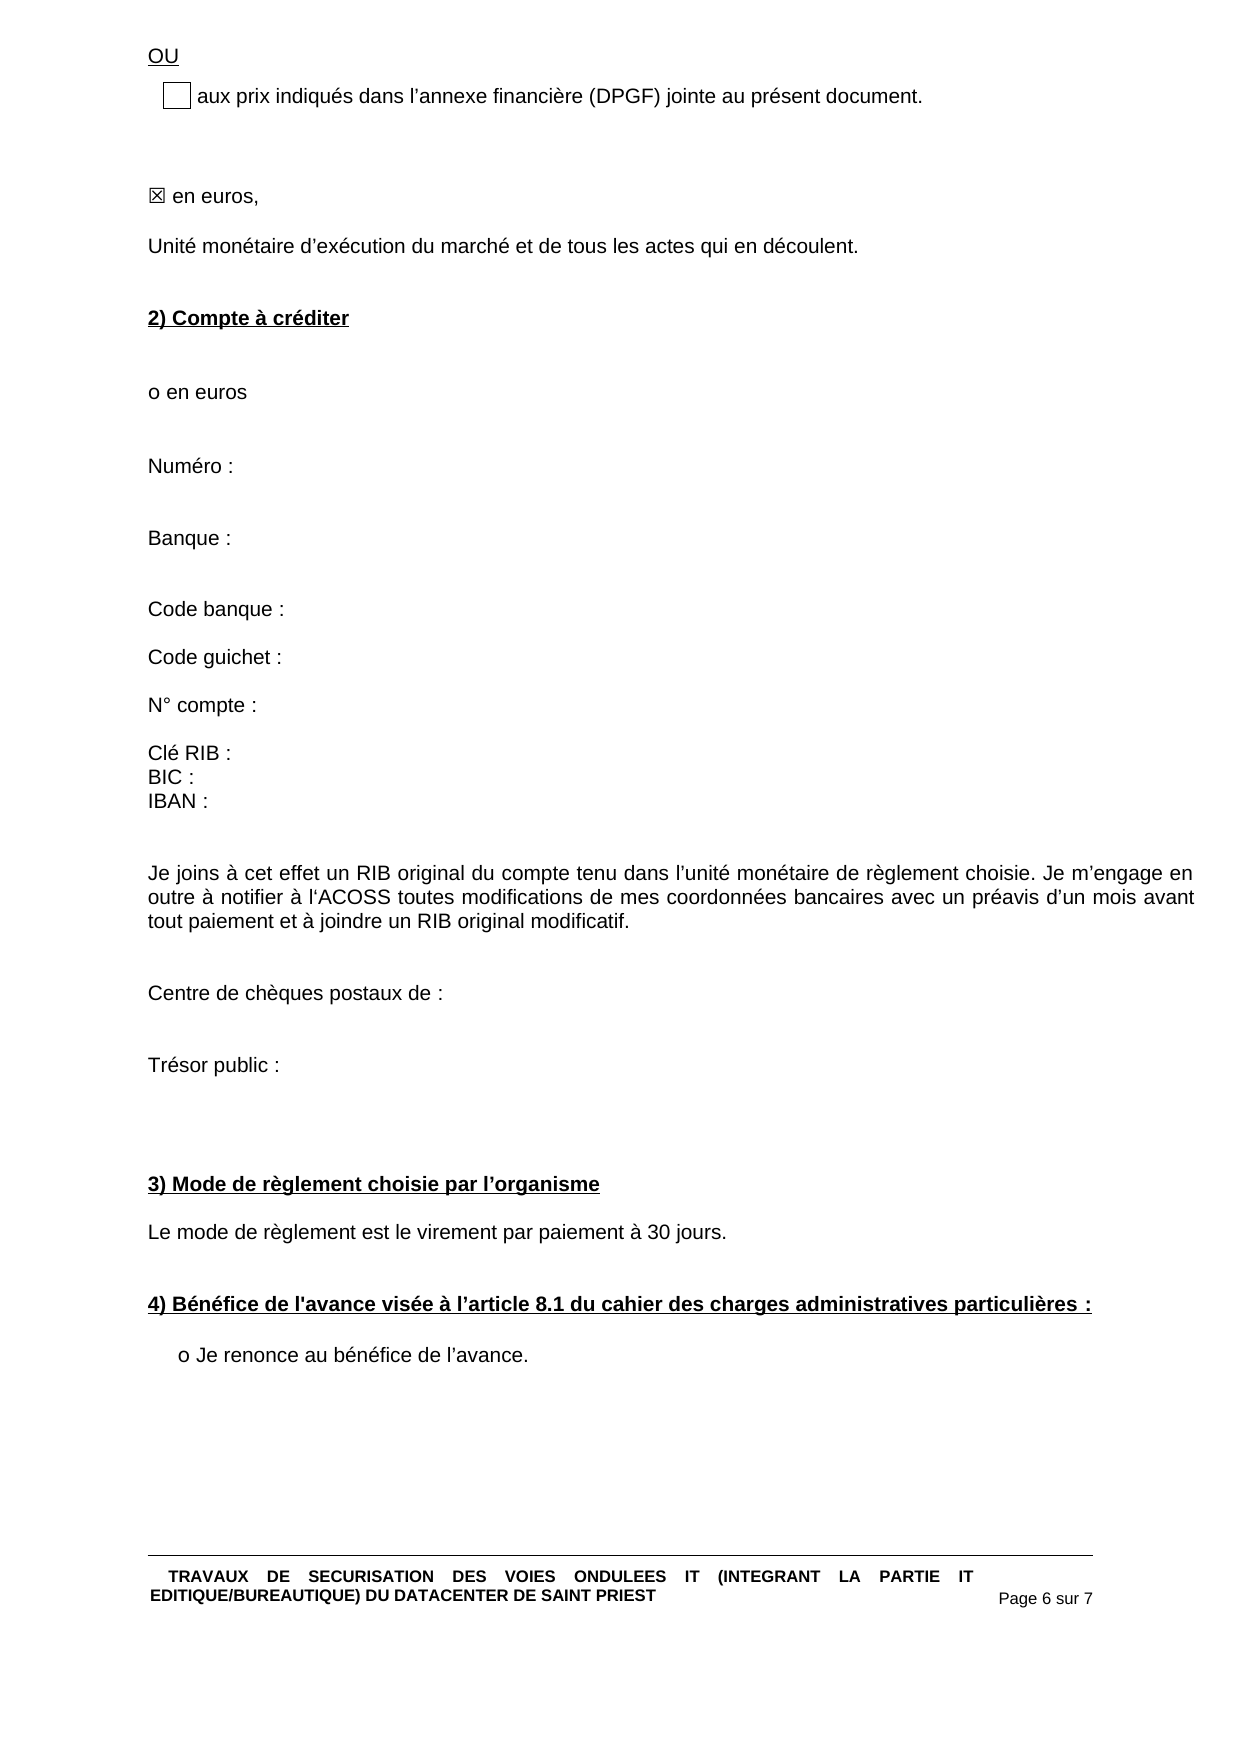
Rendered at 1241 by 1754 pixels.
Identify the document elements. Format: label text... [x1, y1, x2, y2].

text o Je renonce au bénéfice de l’avance. [177, 1340, 1196, 1368]
text Centre de chèques postaux de : [148, 981, 1196, 1004]
text ☒ en euros, [148, 181, 1196, 209]
text o en euros [148, 377, 1196, 406]
text Je joins à cet effet un RIB original du compte tenu dans l’unité monétaire de règlement choisie. Je m’engage en outre à notifier à l‘ACOSS toutes modifications de mes coordonnées bancaires avec un préavis d’un mois avant tout paiement et à joindre un RIB original modificatif. [148, 861, 1196, 933]
text Numéro : [148, 453, 1196, 477]
text 4) Bénéfice de l'avance visée à l’article 8.1 du cahier des charges administratives particulières : [148, 1292, 1196, 1316]
text Clé RIB : [148, 741, 1196, 765]
text aux prix indiqués dans l’annexe financière (DPGF) jointe au présent document. [148, 81, 1196, 109]
text Code guichet : [148, 645, 1196, 669]
text 3) Mode de règlement choisie par l’organisme [148, 1172, 1196, 1196]
text Banque : [148, 525, 1196, 549]
text Unité monétaire d’exécution du marché et de tous les actes qui en découlent. [148, 233, 1196, 257]
text Trésor public : [148, 1052, 1196, 1076]
text N° compte : [148, 693, 1196, 717]
text IBAN : [148, 789, 1196, 813]
text Le mode de règlement est le virement par paiement à 30 jours. [148, 1220, 1196, 1244]
text OU [148, 44, 1196, 68]
text BIC : [148, 765, 1196, 789]
text Code banque : [148, 597, 1196, 621]
text 2) Compte à créditer [148, 305, 1196, 329]
